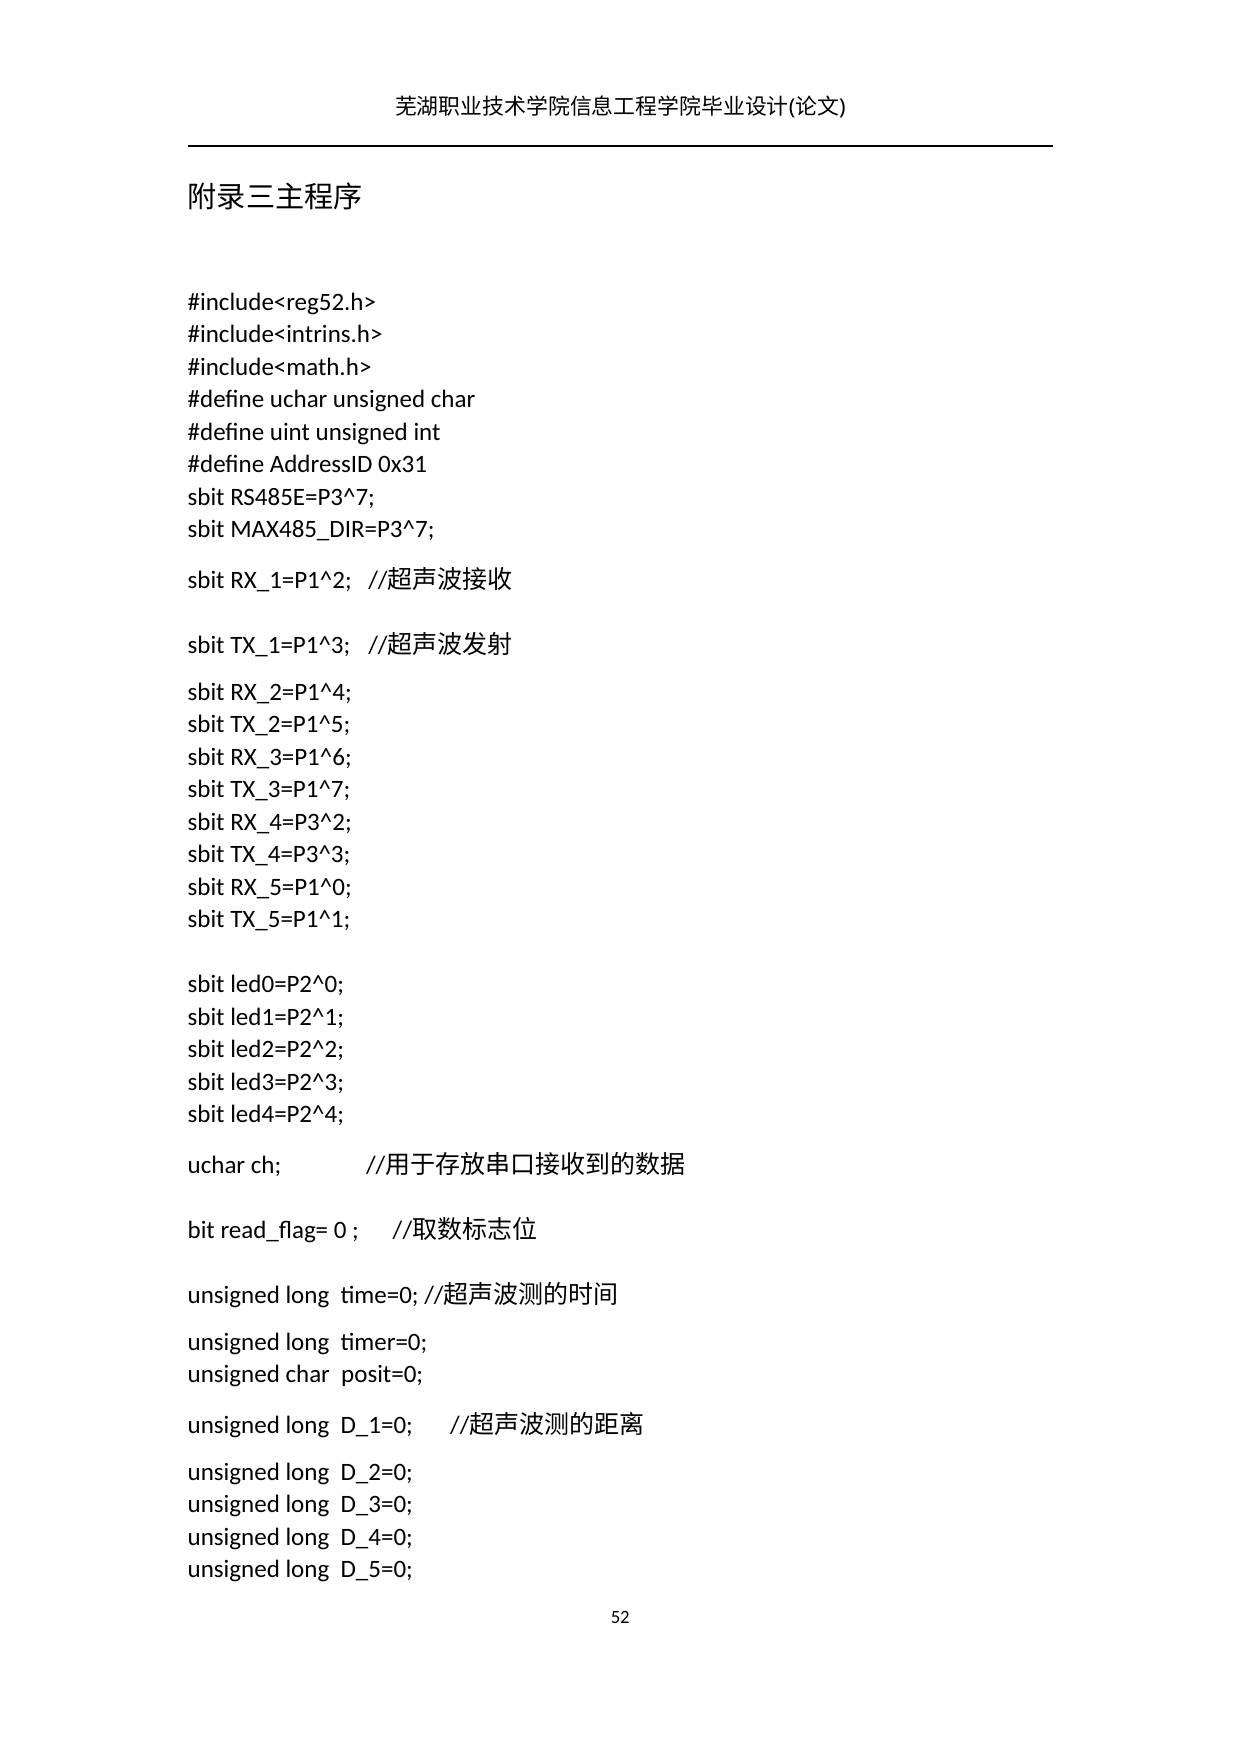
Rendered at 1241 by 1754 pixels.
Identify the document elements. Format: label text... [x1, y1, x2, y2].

text sbit led1=P2^1; [187, 1000, 1053, 1032]
text sbit TX_2=P1^5; [187, 707, 1053, 740]
text uchar ch; //用于存放串口接收到的数据 [187, 1130, 1053, 1195]
text sbit led0=P2^0; [187, 967, 1053, 1000]
text unsigned char posit=0; [187, 1357, 1053, 1390]
text bit read_flag= 0 ; //取数标志位 [187, 1195, 1053, 1260]
text sbit led3=P2^3; [187, 1065, 1053, 1097]
text #include<intrins.h> [187, 317, 1053, 350]
text sbit RX_4=P3^2; [187, 805, 1053, 837]
text sbit RX_3=P1^6; [187, 740, 1053, 772]
text sbit RX_2=P1^4; [187, 675, 1053, 707]
subtitle 附录三主程序 [187, 162, 1053, 227]
text unsigned long timer=0; [187, 1325, 1053, 1357]
text #include<reg52.h> [187, 285, 1053, 317]
text unsigned long D_4=0; [187, 1520, 1053, 1552]
text sbit RS485E=P3^7; [187, 480, 1053, 512]
text unsigned long time=0; //超声波测的时间 [187, 1260, 1053, 1325]
text unsigned long D_1=0; //超声波测的距离 [187, 1390, 1053, 1455]
text #define uint unsigned int [187, 415, 1053, 447]
text sbit RX_1=P1^2; //超声波接收 [187, 545, 1053, 610]
text sbit TX_1=P1^3; //超声波发射 [187, 610, 1053, 675]
text #include<math.h> [187, 350, 1053, 382]
text sbit TX_4=P3^3; [187, 837, 1053, 870]
text unsigned long D_5=0; [187, 1552, 1053, 1585]
text sbit MAX485_DIR=P3^7; [187, 512, 1053, 545]
text sbit TX_3=P1^7; [187, 772, 1053, 805]
text sbit led2=P2^2; [187, 1032, 1053, 1065]
text sbit RX_5=P1^0; [187, 870, 1053, 902]
text sbit TX_5=P1^1; [187, 902, 1053, 935]
text #define uchar unsigned char [187, 382, 1053, 415]
text #define AddressID 0x31 [187, 447, 1053, 480]
text unsigned long D_3=0; [187, 1487, 1053, 1520]
text sbit led4=P2^4; [187, 1097, 1053, 1130]
text unsigned long D_2=0; [187, 1455, 1053, 1487]
